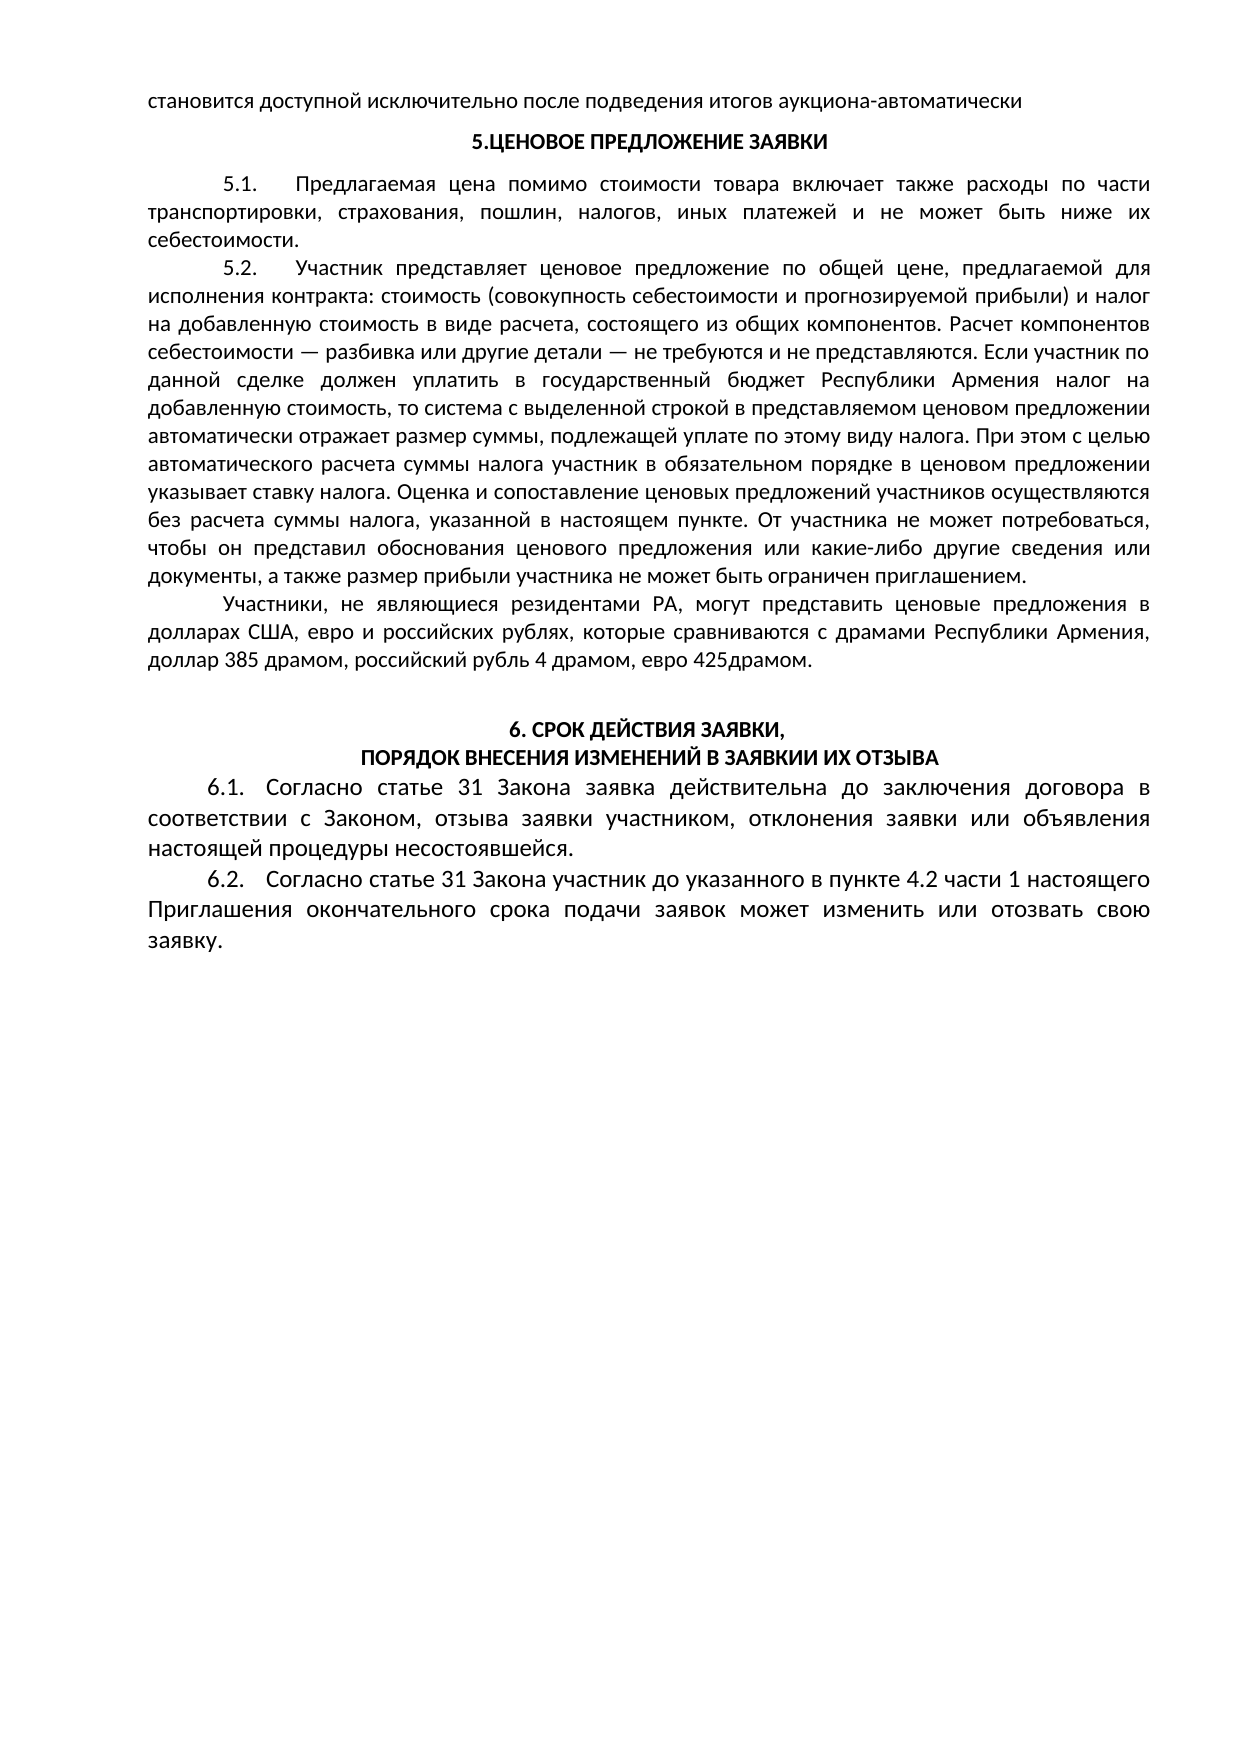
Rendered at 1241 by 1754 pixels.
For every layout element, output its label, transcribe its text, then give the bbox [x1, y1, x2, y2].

text 5.ЦЕНОВОЕ ПРЕДЛОЖЕНИЕ ЗАЯВКИ [148, 127, 1152, 155]
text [148, 86, 1152, 114]
text 6.1. Согласно статье 31 Закона заявка действительна до заключения договора в соответствии с Законом, отзыва заявки участником, отклонения заявки или объявления настоящей процедуры несостоявшейся. [148, 771, 1152, 863]
text 5.1. Предлагаемая цена помимо стоимости товара включает также расходы по части транспортировки, страхования, пошлин, налогов, иных платежей и не может быть ниже их себестоимости. [148, 169, 1152, 253]
text 6. СРОК ДЕЙСТВИЯ ЗАЯВКИ, ПОРЯДОК ВНЕСЕНИЯ ИЗМЕНЕНИЙ В ЗАЯВКИИ ИХ ОТЗЫВА [207, 715, 1093, 771]
text 5.2. Участник представляет ценовое предложение по общей цене, предлагаемой для исполнения контракта: стоимость (совокупность себестоимости и прогнозируемой прибыли) и налог на добавленную стоимость в виде расчета, состоящего из общих компонентов. Расчет компонентов себестоимости — разбивка или другие детали — не требуются и не представляются. Если участник по данной сделке должен уплатить в государственный бюджет Республики Армения налог на добавленную стоимость, то система с выделенной строкой в представляемом ценовом предложении автоматически отражает размер суммы, подлежащей уплате по этому виду налога. При этом с целью автоматического расчета суммы налога участник в обязательном порядке в ценовом предложении указывает ставку налога. Оценка и сопоставление ценовых предложений участников осуществляются без расчета суммы налога, указанной в настоящем пункте. От участника не может потребоваться, чтобы он представил обоснования ценового предложения или какие-либо другие сведения или документы, а также размер прибыли участника не может быть ограничен приглашением. [148, 253, 1152, 589]
text Участники, не являющиеся резидентами РА, могут представить ценовые предложения в долларах США, евро и российских рублях, которые сравниваются с драмами Республики Армения, доллар 385 драмом, российский рубль 4 драмом, евро 425драмом. [148, 589, 1152, 673]
text 6.2. Согласно статье 31 Закона участник до указанного в пункте 4.2 части 1 настоящего Приглашения окончательного срока подачи заявок может изменить или отозвать свою заявку. [148, 863, 1152, 954]
